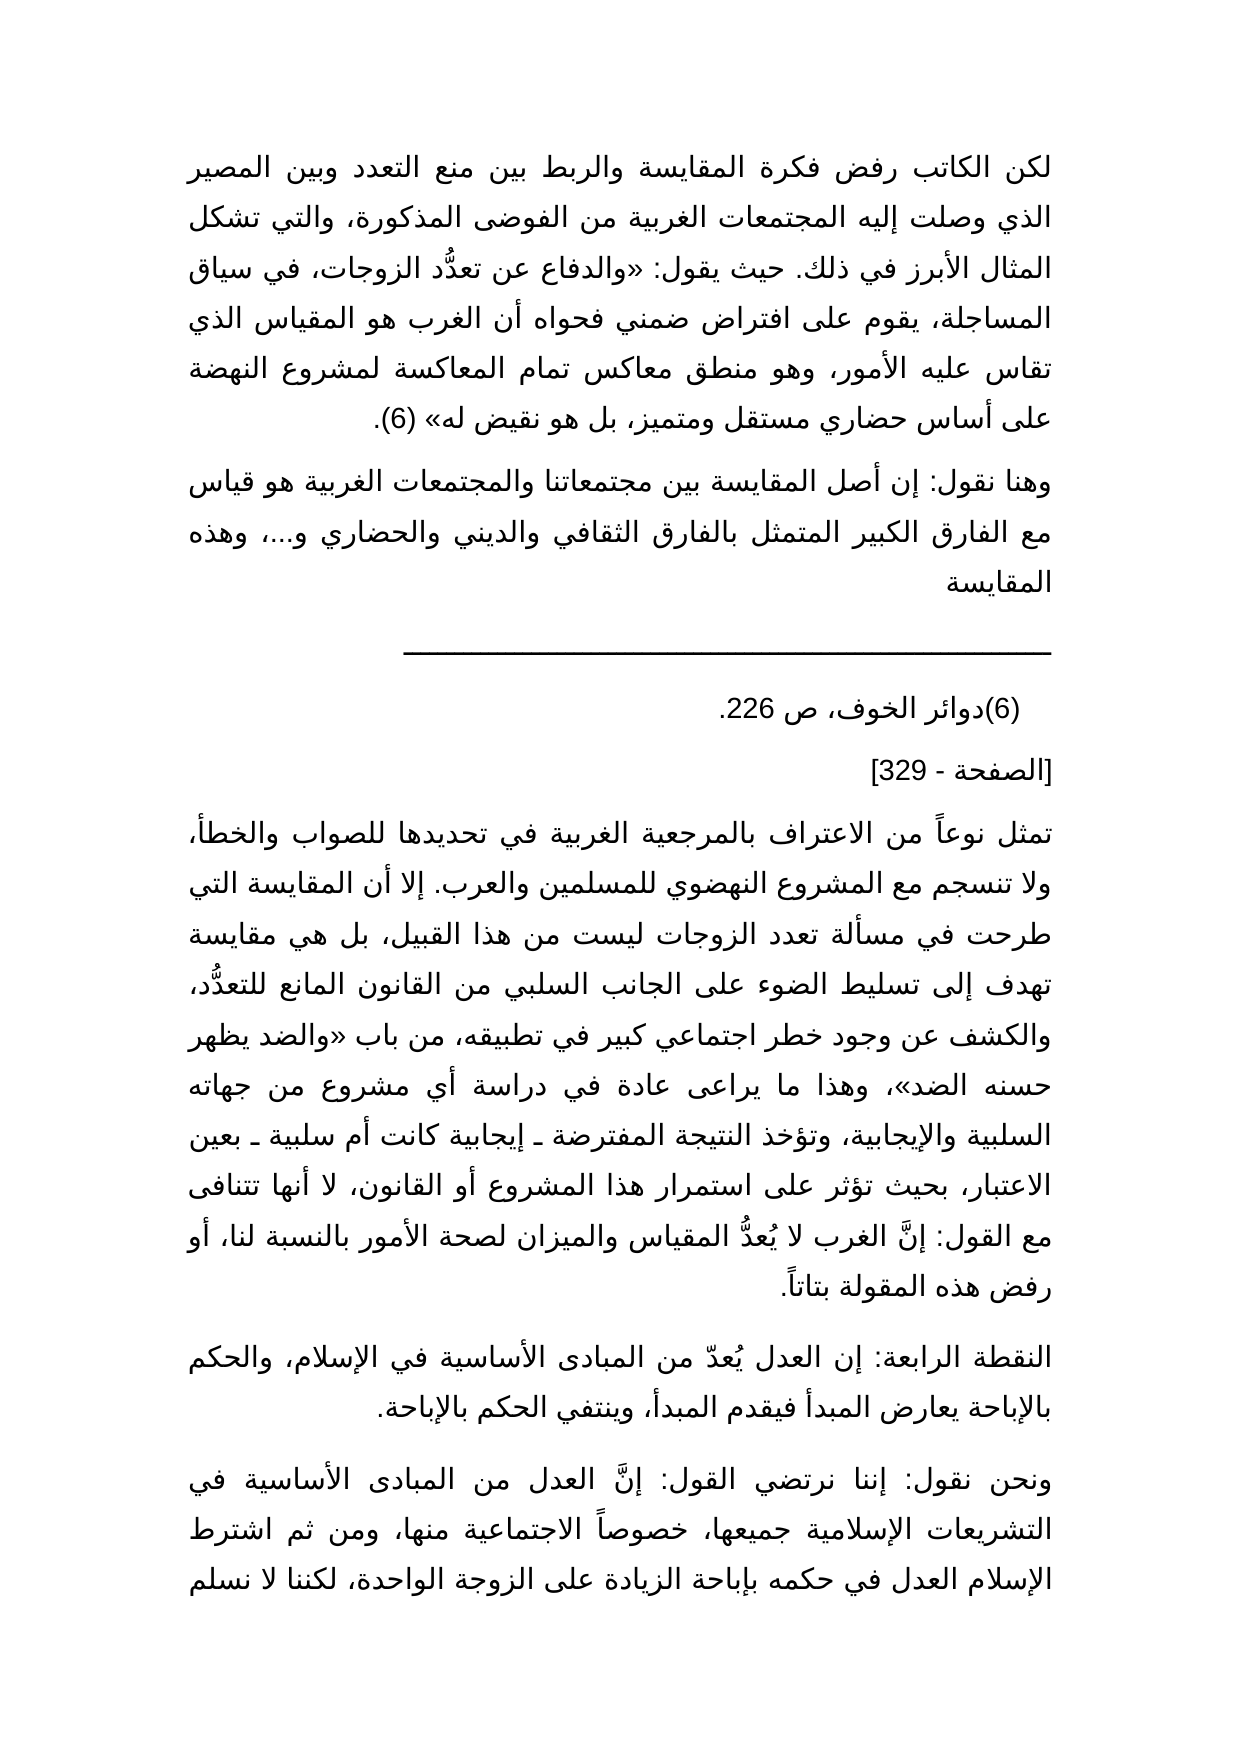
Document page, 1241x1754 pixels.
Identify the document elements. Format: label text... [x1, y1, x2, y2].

text وهنا نقول: إن أصل المقايسة بين مجتمعاتنا والمجتمعات الغربية هو قياس مع الفارق الكبير المتمثل بالفارق الثقافي والديني والحضاري و...، وهذه المقايسة [187, 464, 1053, 598]
text لكن الكاتب رفض فكرة المقايسة والربط بين منع التعدد وبين المصير الذي وصلت إليه المجتمعات الغربية من الفوضى المذكورة، والتي تشكل المثال الأبرز في ذلك. حيث يقول: «والدفاع عن تعدُّد الزوجات، في سياق المساجلة، يقوم على افتراض ضمني فحواه أن الغرب هو المقياس الذي تقاس عليه الأمور، وهو منطق معاكس تمام المعاكسة لمشروع النهضة على أساس حضاري مستقل ومتميز، بل هو نقيض له» (6). [187, 150, 1053, 435]
text تمثل نوعاً من الاعتراف بالمرجعية الغربية في تحديدها للصواب والخطأ، ولا تنسجم مع المشروع النهضوي للمسلمين والعرب. إلا أن المقايسة التي طرحت في مسألة تعدد الزوجات ليست من هذا القبيل، بل هي مقايسة تهدف إلى تسليط الضوء على الجانب السلبي من القانون المانع للتعدُّد، والكشف عن وجود خطر اجتماعي كبير في تطبيقه، من باب «والضد يظهر حسنه الضد»، وهذا ما يراعى عادة في دراسة أي مشروع من جهاته السلبية والإيجابية، وتؤخذ النتيجة المفترضة ـ إيجابية كانت أم سلبية ـ بعين الاعتبار، بحيث تؤثر على استمرار هذا المشروع أو القانون، لا أنها تتنافى مع القول: إنَّ الغرب لا يُعدُّ المقياس والميزان لصحة الأمور بالنسبة لنا، أو رفض هذه المقولة بتاتاً. [187, 816, 1053, 1303]
text (6)دوائر الخوف، ص 226. [187, 691, 1053, 724]
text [187, 1462, 1053, 1596]
text [الصفحة - 329] [187, 753, 1053, 787]
text ــــــــــــــــــــــــــــــــــــــــــــــــــــــــــــــــــــــــــــ [187, 628, 1053, 661]
text النقطة الرابعة: إن العدل يُعدّ من المبادى الأساسية في الإسلام، والحكم بالإباحة يعارض المبدأ فيقدم المبدأ، وينتفي الحكم بالإباحة. [187, 1340, 1053, 1424]
